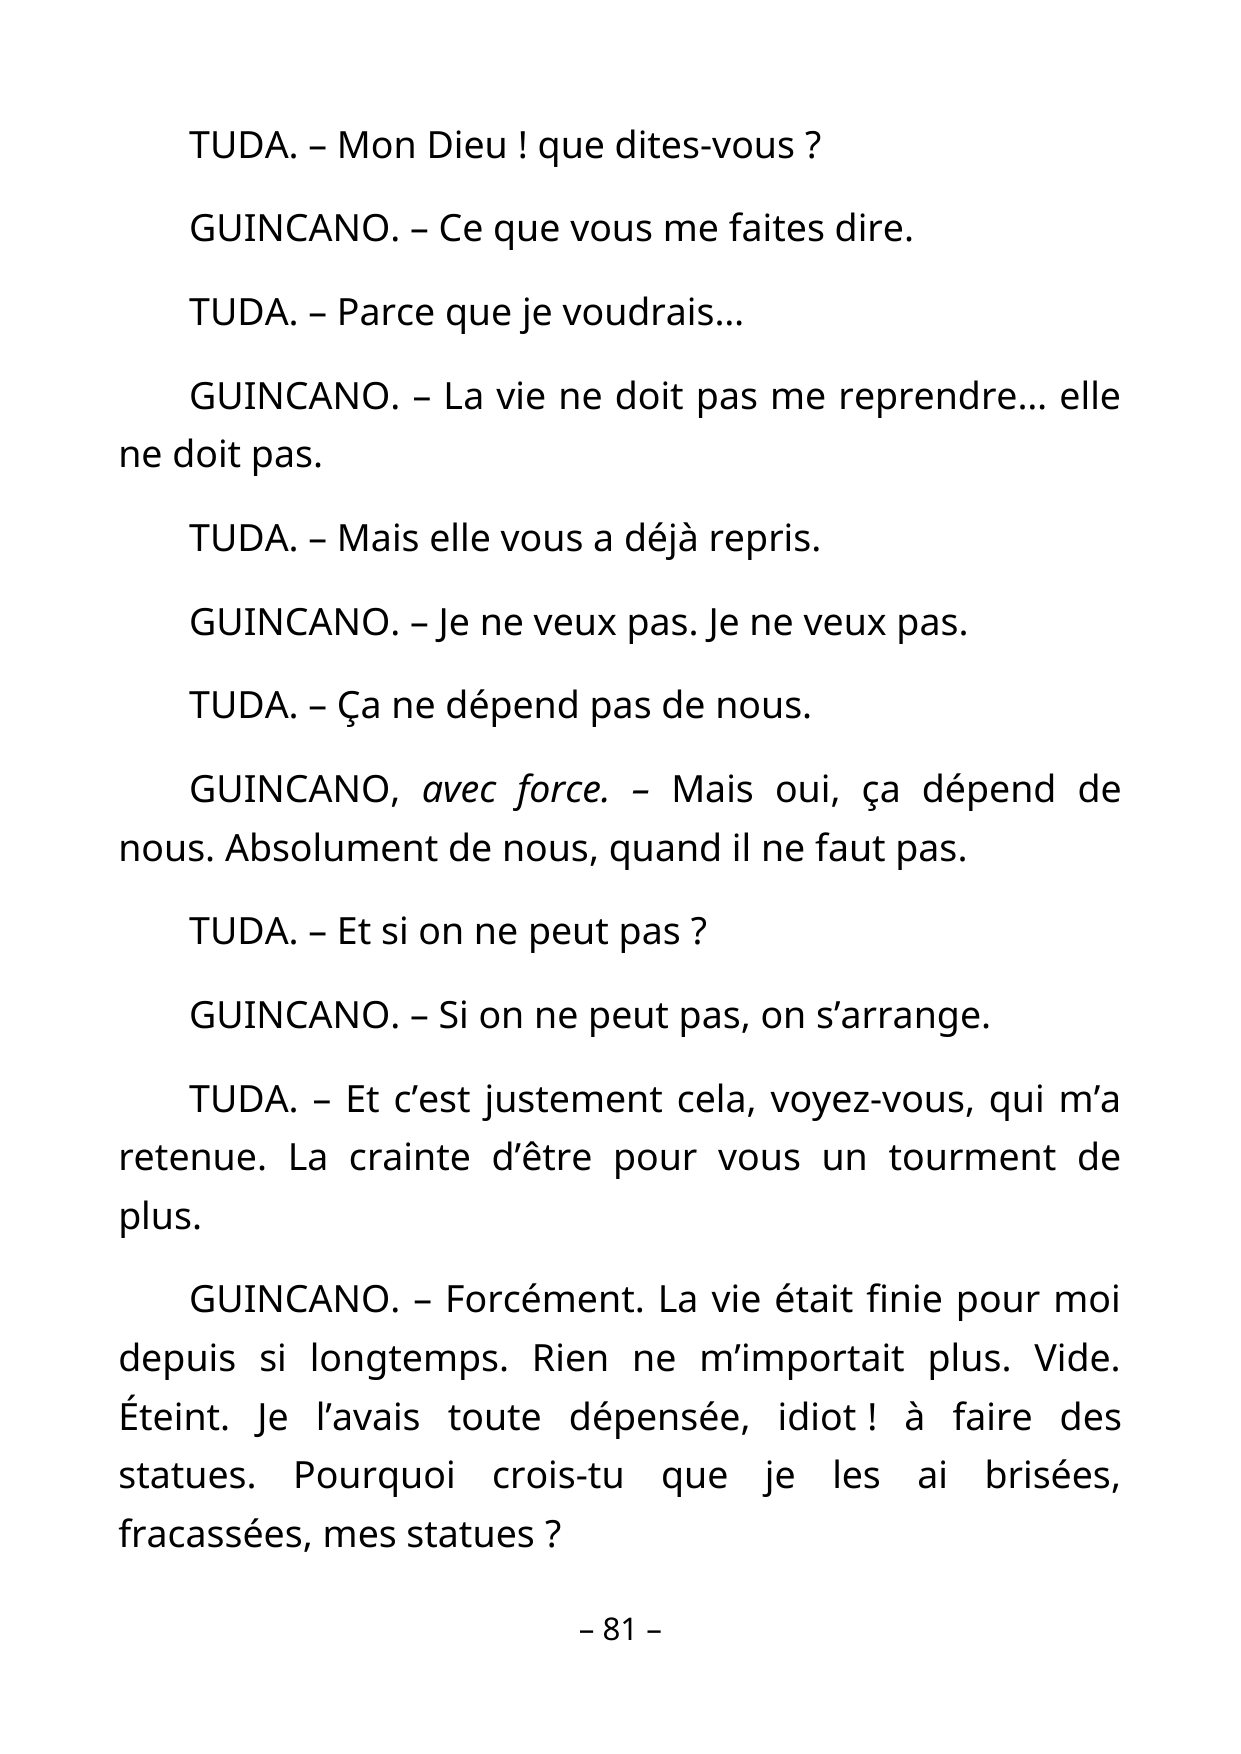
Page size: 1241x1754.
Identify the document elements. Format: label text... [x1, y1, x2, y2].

text GUINCANO. – Ce que vous me faites dire. [118, 202, 1122, 253]
text TUDA. – Et si on ne peut pas ? [118, 904, 1122, 956]
text TUDA. – Ça ne dépend pas de nous. [118, 679, 1122, 730]
text GUINCANO. – La vie ne doit pas me reprendre… elle ne doit pas. [118, 369, 1122, 479]
text GUINCANO. – Je ne veux pas. Je ne veux pas. [118, 595, 1122, 646]
text TUDA. – Et c’est justement cela, voyez-vous, qui m’a retenue. La crainte d’être pour vous un tourment de plus. [118, 1072, 1122, 1240]
text TUDA. – Parce que je voudrais… [118, 285, 1122, 336]
text TUDA. – Mais elle vous a déjà repris. [118, 511, 1122, 562]
text GUINCANO, avec force. – Mais oui, ça dépend de nous. Absolument de nous, quand il ne faut pas. [118, 762, 1122, 872]
text TUDA. – Mon Dieu ! que dites-vous ? [118, 118, 1122, 169]
text GUINCANO. – Si on ne peut pas, on s’arrange. [118, 988, 1122, 1039]
text GUINCANO. – Forcément. La vie était finie pour moi depuis si longtemps. Rien ne m’importait plus. Vide. Éteint. Je l’avais toute dépensée, idiot ! à faire des statues. Pourquoi crois-tu que je les ai brisées, fracassées, mes statues ? [118, 1273, 1122, 1558]
